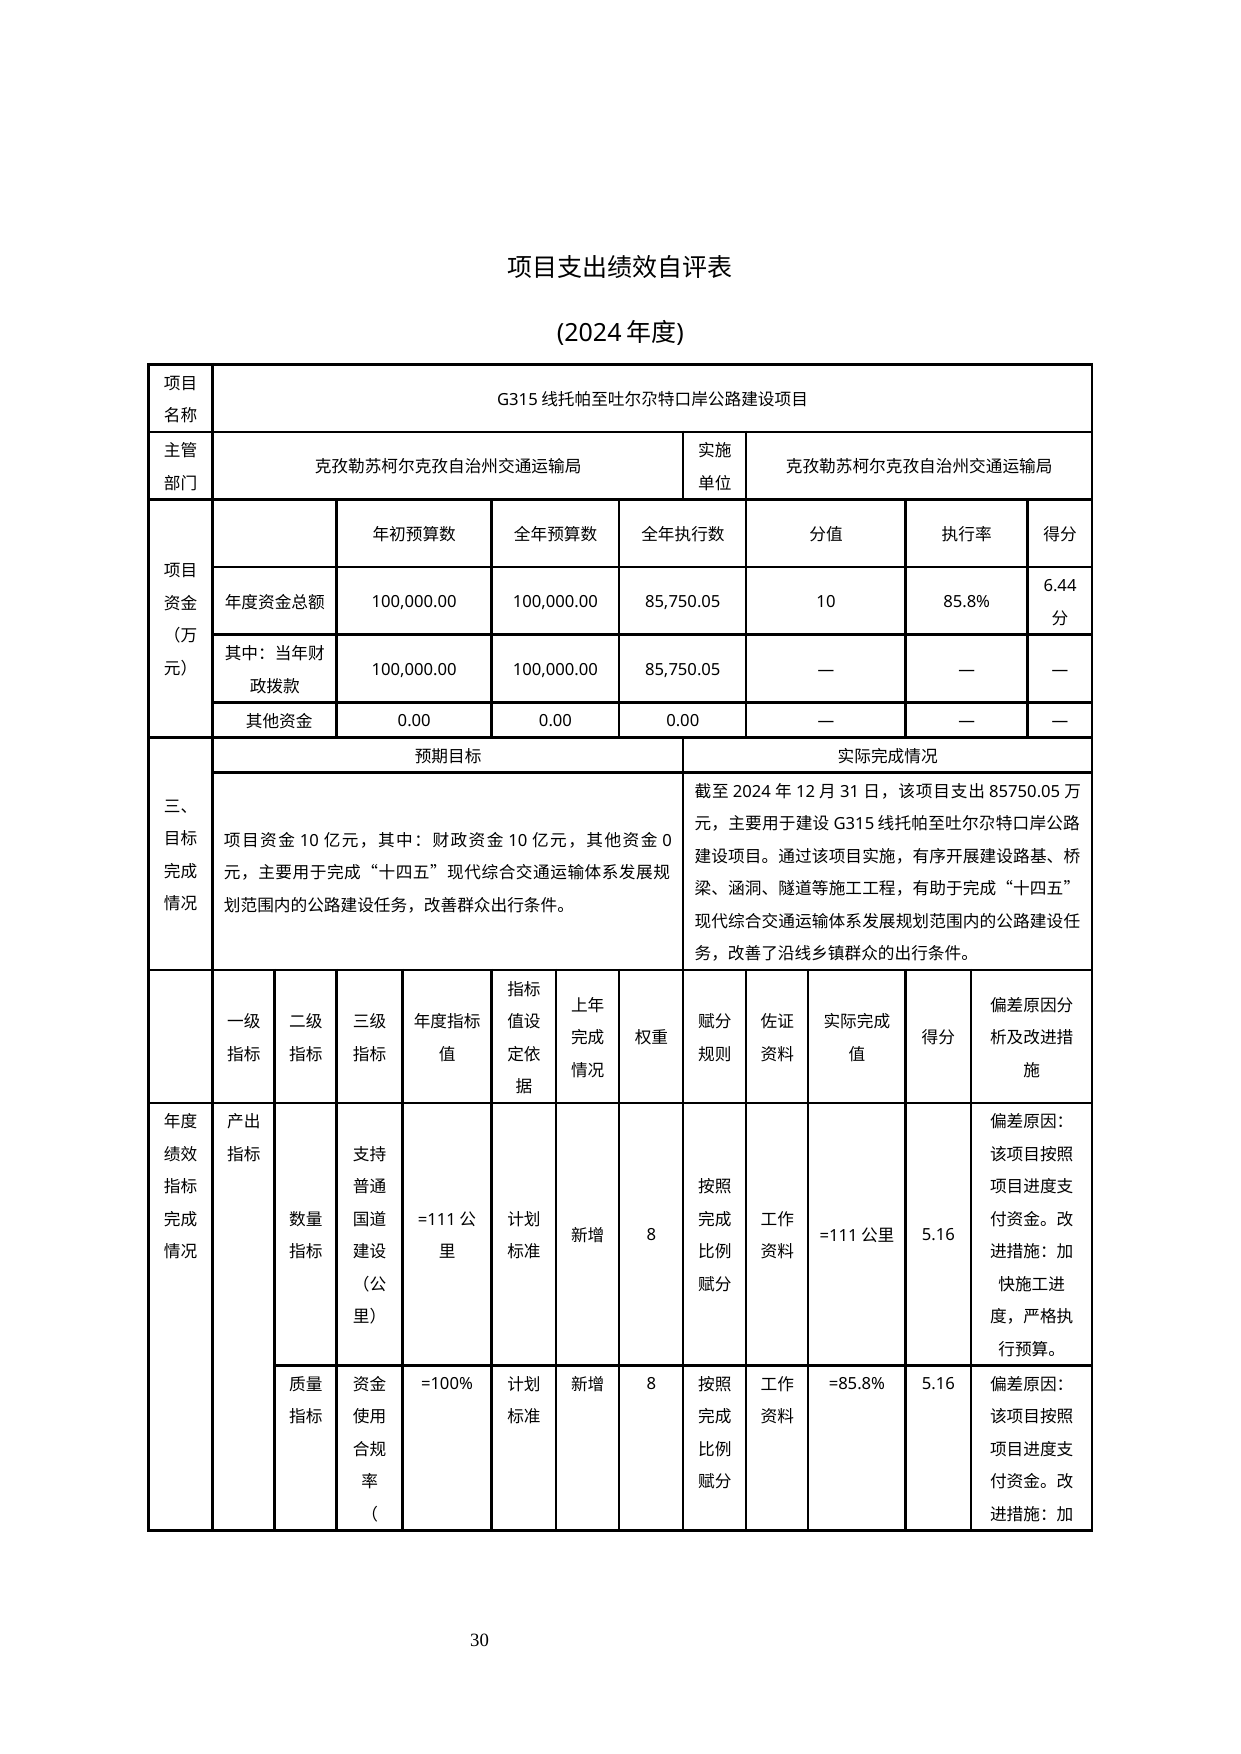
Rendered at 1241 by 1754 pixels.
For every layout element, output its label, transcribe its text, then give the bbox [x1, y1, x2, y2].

table_cell 得分 [907, 971, 970, 1101]
table_cell 三、目标完成情况 [150, 739, 211, 969]
table_cell 二级指标 [276, 971, 335, 1101]
table_cell — [747, 636, 904, 701]
table_cell 克孜勒苏柯尔克孜自治州交通运输局 [747, 433, 1091, 498]
table_cell 得分 [1029, 501, 1091, 566]
table_cell — [907, 704, 1026, 736]
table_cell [972, 1367, 1091, 1529]
table_cell 0.00 [338, 704, 490, 736]
table_cell 偏差原因分析及改进措施 [972, 971, 1091, 1101]
table_cell 分值 [747, 501, 904, 566]
table_cell 按照完成比例赋分 [684, 1104, 745, 1364]
table_cell 支持普通国道建设（公里） [338, 1104, 401, 1364]
table_cell 实际完成情况 [684, 739, 1091, 771]
table_cell 执行率 [907, 501, 1026, 566]
table_cell 年初预算数 [338, 501, 490, 566]
table_cell 工作资料 [747, 1104, 807, 1364]
table_cell 其他资金 [214, 704, 335, 736]
table_cell 其中：当年财政拨款 [214, 636, 335, 701]
table_cell 偏差原因：该项目按照项目进度支付资金。改进措施：加快施工进度，严格执行预算。 [972, 1104, 1091, 1364]
table_header 项目支出绩效自评表 [148, 233, 1092, 298]
table_cell 资金使用合规率（%） [338, 1367, 401, 1529]
table_cell — [1029, 704, 1091, 736]
table_cell 一级指标 [214, 971, 273, 1101]
table_cell 85,750.05 [620, 568, 745, 633]
table_cell 预期目标 [214, 739, 682, 771]
table_cell 全年执行数 [620, 501, 745, 566]
table_cell 0.00 [493, 704, 618, 736]
table_cell 计划标准 [493, 1367, 555, 1529]
table_cell 100,000.00 [338, 568, 490, 633]
table_cell 佐证资料 [747, 971, 807, 1101]
table_cell 实际完成值 [809, 971, 904, 1101]
table_cell 年度绩效指标完成情况 [150, 1104, 211, 1529]
table_cell 主管部门 [150, 433, 211, 498]
table_cell 0.00 [620, 704, 745, 736]
table_cell 权重 [620, 971, 682, 1101]
table_cell 上年完成情况 [557, 971, 618, 1101]
table_cell 项目资金10亿元，其中：财政资金10亿元，其他资金0元，主要用于完成“十四五”现代综合交通运输体系发展规划范围内的公路建设任务，改善群众出行条件。 [214, 774, 682, 969]
table_cell 10 [747, 568, 904, 633]
table_cell =111公里 [404, 1104, 490, 1364]
table_cell =111公里 [809, 1104, 904, 1364]
table_cell 克孜勒苏柯尔克孜自治州交通运输局 [214, 433, 682, 498]
table_cell 按照完成比例赋分 [684, 1367, 745, 1529]
table_cell 截至2024年12月31日，该项目支出85750.05万元，主要用于建设G315线托帕至吐尔尕特口岸公路建设项目。通过该项目实施，有序开展建设路基、桥梁、涵洞、隧道等施工工程，有助于完成“十四五”现代综合交通运输体系发展规划范围内的公路建设任务，改善了沿线乡镇群众的出行条件。 [684, 774, 1091, 969]
table_cell 工作资料 [747, 1367, 807, 1529]
table_cell 实施单位 [684, 433, 745, 498]
table_cell — [907, 636, 1026, 701]
table_cell 100,000.00 [338, 636, 490, 701]
table_cell 100,000.00 [493, 636, 618, 701]
table_cell — [1029, 636, 1091, 701]
table_cell 年度指标值 [404, 971, 490, 1101]
table_cell 8 [620, 1104, 682, 1364]
table_cell 质量指标 [276, 1367, 335, 1529]
table_cell — [747, 704, 904, 736]
table_cell 赋分规则 [684, 971, 745, 1101]
table_cell G315线托帕至吐尔尕特口岸公路建设项目 [214, 366, 1091, 431]
table_cell 三级指标 [338, 971, 401, 1101]
table_cell [150, 971, 211, 1101]
table_cell 计划标准 [493, 1104, 555, 1364]
table_cell 年度资金总额 [214, 568, 335, 633]
table_cell (2024年度) [148, 298, 1092, 363]
table_cell 5.16 [907, 1104, 970, 1364]
table_cell =100% [404, 1367, 490, 1529]
table_cell 数量指标 [276, 1104, 335, 1364]
table_cell [214, 501, 335, 566]
table_cell 85,750.05 [620, 636, 745, 701]
table_cell 项目资金 （万元） [150, 501, 211, 736]
table_cell 100,000.00 [493, 568, 618, 633]
table_cell 项目名称 [150, 366, 211, 431]
table_cell 新增 [557, 1367, 618, 1529]
table_cell 指标值设定依据 [493, 971, 555, 1101]
table_cell =85.8% [809, 1367, 904, 1529]
table_cell 6.44分 [1029, 568, 1091, 633]
table_cell 85.8% [907, 568, 1026, 633]
table_cell 新增 [557, 1104, 618, 1364]
table_cell 全年预算数 [493, 501, 618, 566]
table_cell 5.16 [907, 1367, 970, 1529]
table_cell 产出指标 [214, 1104, 273, 1529]
table_cell 8 [620, 1367, 682, 1529]
